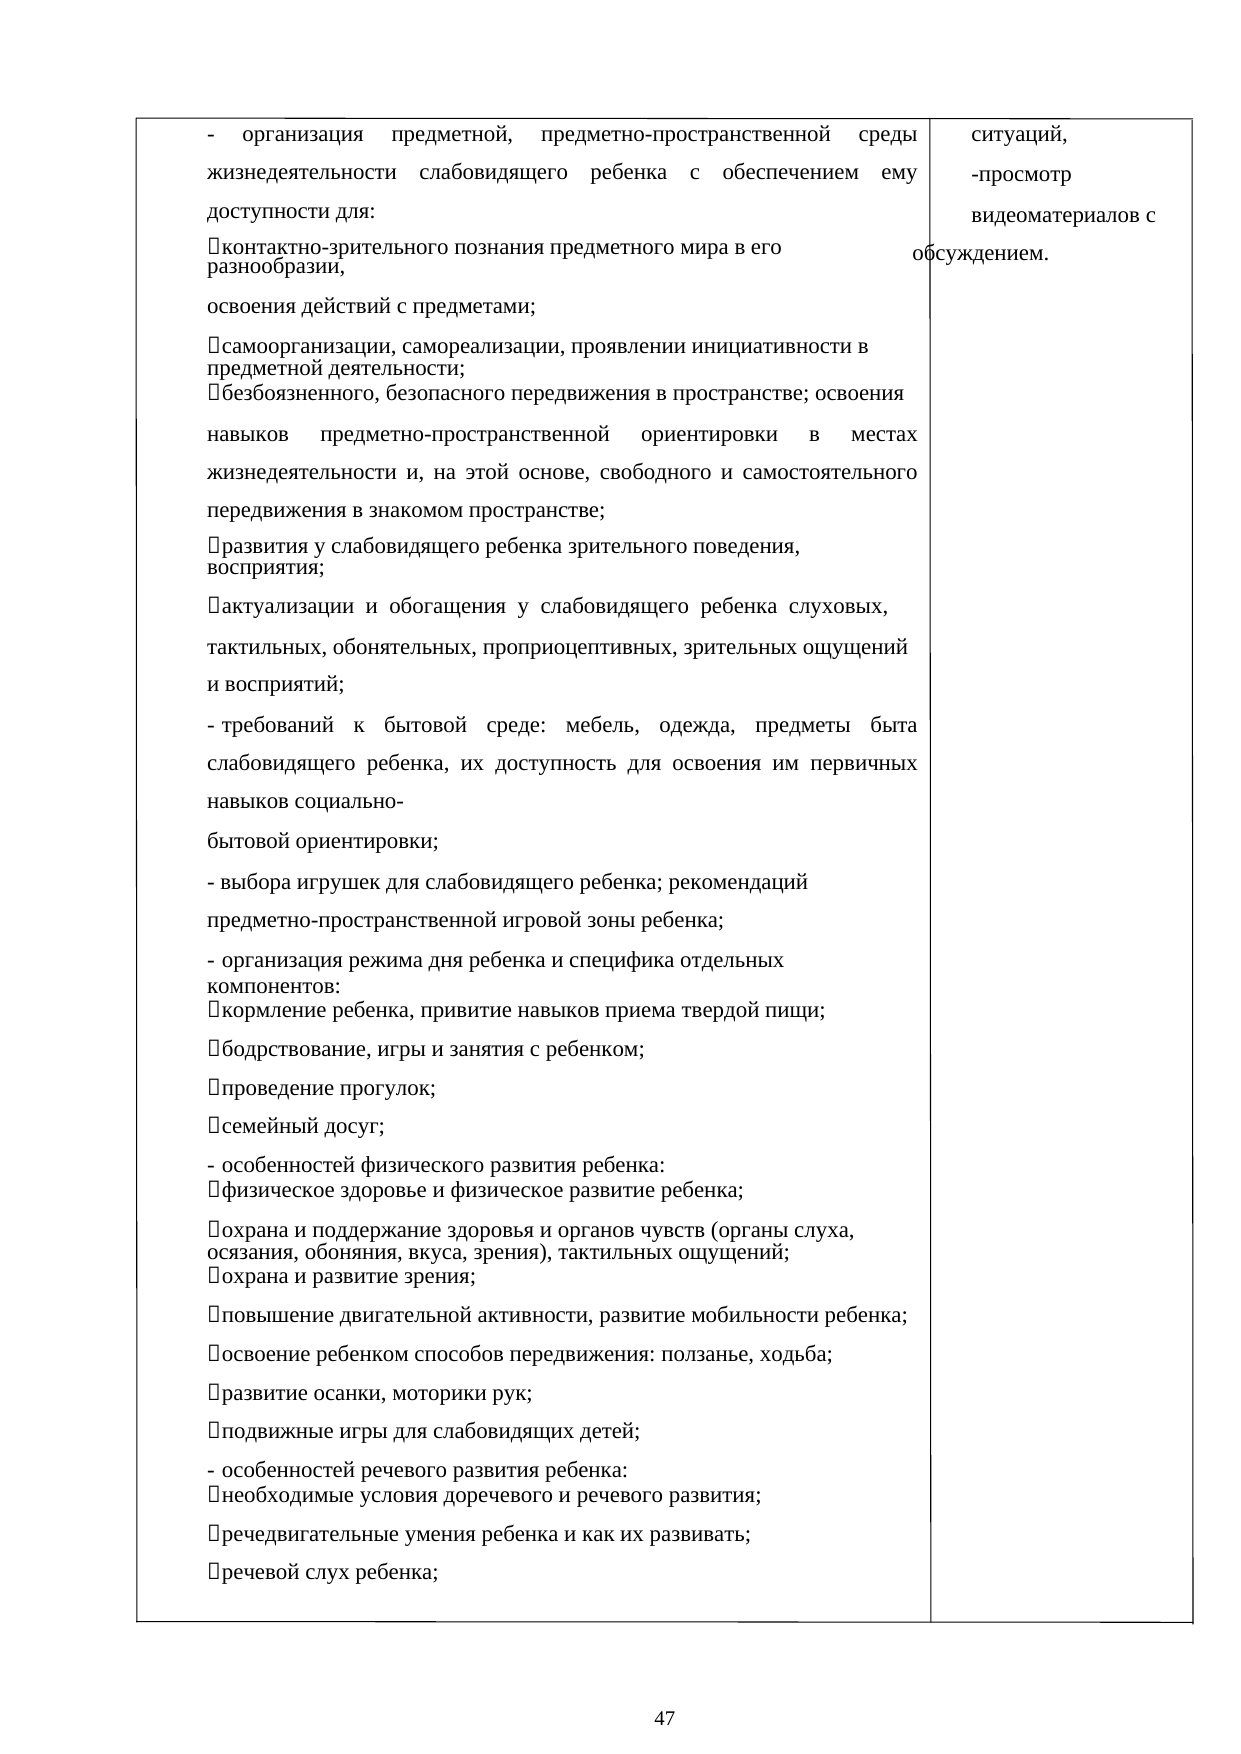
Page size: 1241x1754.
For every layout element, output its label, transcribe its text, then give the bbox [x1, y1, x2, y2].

list требований к бытовой среде: мебель, одежда, предметы быта слабовидящего ребенка, их доступность для освоения им первичных навыков социально- [207, 711, 919, 814]
text -просмотр [930, 160, 1181, 186]
list контактно-зрительного познания предметного мира в его разнообразии, [207, 236, 919, 279]
text навыков предметно-пространственной ориентировки в местах жизнедеятельности и, на этой основе, свободного и самостоятельного передвижения в знакомом пространстве; [207, 420, 919, 523]
list речедвигательные умения ребенка и как их развивать; [207, 1522, 919, 1546]
list безбоязненного, безопасного передвижения в пространстве; освоения [207, 381, 919, 405]
text освоения действий с предметами; [207, 292, 919, 318]
list охрана и развитие зрения; [207, 1265, 919, 1289]
list проведение прогулок; [207, 1076, 919, 1100]
text тактильных, обонятельных, проприоцептивных, зрительных ощущений и восприятий; [207, 633, 919, 697]
list развитие осанки, моторики рук; [207, 1381, 919, 1405]
list охрана и поддержание здоровья и органов чувств (органы слуха, осязания, обоняния, вкуса, зрения), тактильных ощущений; [207, 1217, 919, 1264]
list освоение ребенком способов передвижения: ползанье, ходьба; [207, 1343, 919, 1366]
list повышение двигательной активности, развитие мобильности ребенка; [207, 1304, 919, 1327]
text ситуаций, [930, 121, 1181, 147]
list бодрствование, игры и занятия с ребенком; [207, 1038, 919, 1061]
list физическое здоровье и физическое развитие ребенка; [207, 1178, 919, 1202]
list особенностей речевого развития ребенка: [207, 1459, 919, 1483]
list семейный досуг; [207, 1115, 919, 1138]
list развития у слабовидящего ребенка зрительного поведения, восприятия; [207, 535, 919, 579]
list кормление ребенка, привитие навыков приема твердой пищи; [207, 998, 919, 1022]
text видеоматериалов с обсуждением. [930, 201, 1181, 265]
list самоорганизации, самореализации, проявлении инициативности в предметной деятельности; [207, 333, 919, 381]
list речевой слух ребенка; [207, 1561, 919, 1584]
list необходимые условия доречевого и речевого развития; [207, 1483, 919, 1507]
list особенностей физического развития ребенка: [207, 1153, 919, 1178]
text - организация предметной, предметно-пространственной среды жизнедеятельности слабовидящего ребенка с обеспечением ему доступности для: [207, 120, 919, 223]
text - выбора игрушек для слабовидящего ребенка; рекомендаций предметно-пространственной игровой зоны ребенка; [207, 868, 919, 932]
list подвижные игры для слабовидящих детей; [207, 1420, 919, 1443]
list актуализации и обогащения у слабовидящего ребенка слуховых, [207, 594, 919, 618]
list организация режима дня ребенка и специфика отдельных компонентов: [207, 946, 919, 998]
text бытовой ориентировки; [207, 827, 919, 853]
